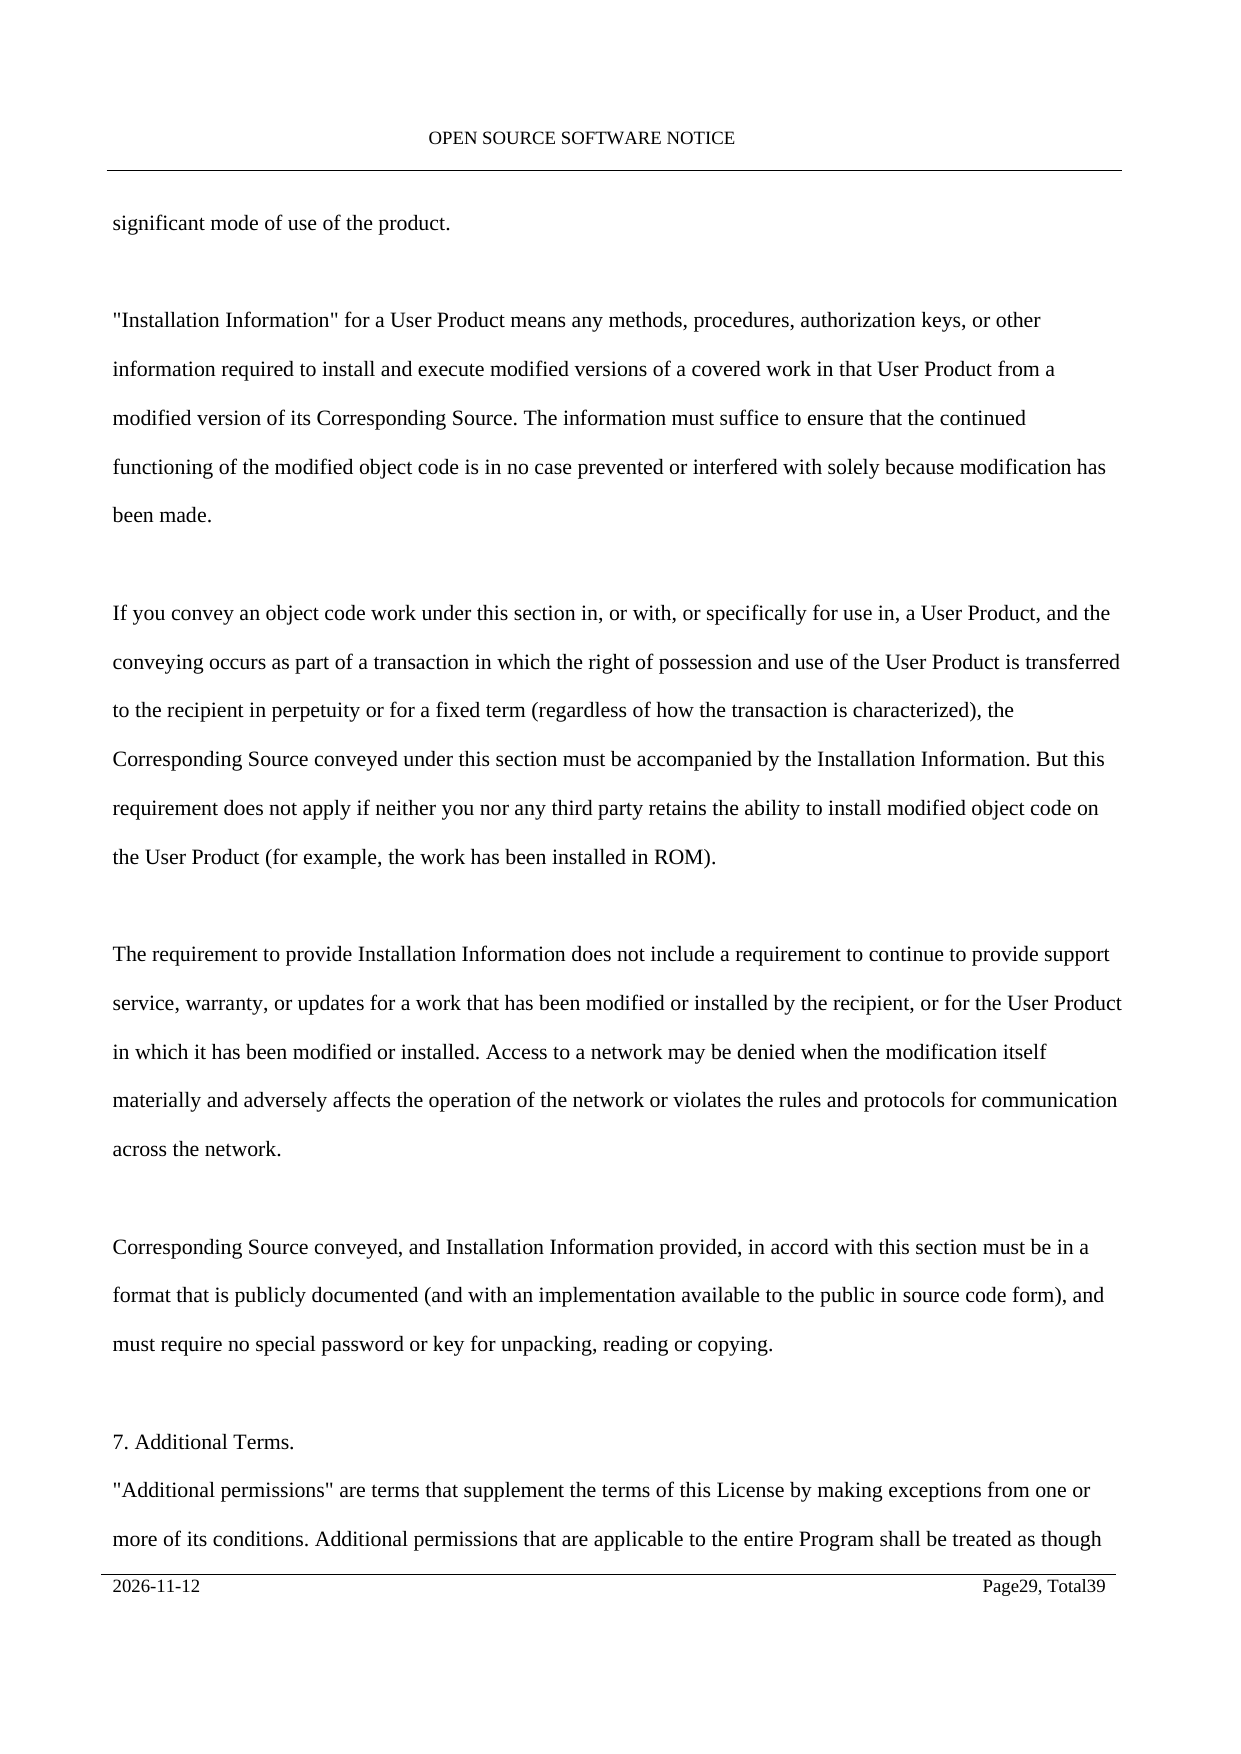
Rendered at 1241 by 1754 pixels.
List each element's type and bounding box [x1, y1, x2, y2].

text [112, 206, 1128, 1555]
